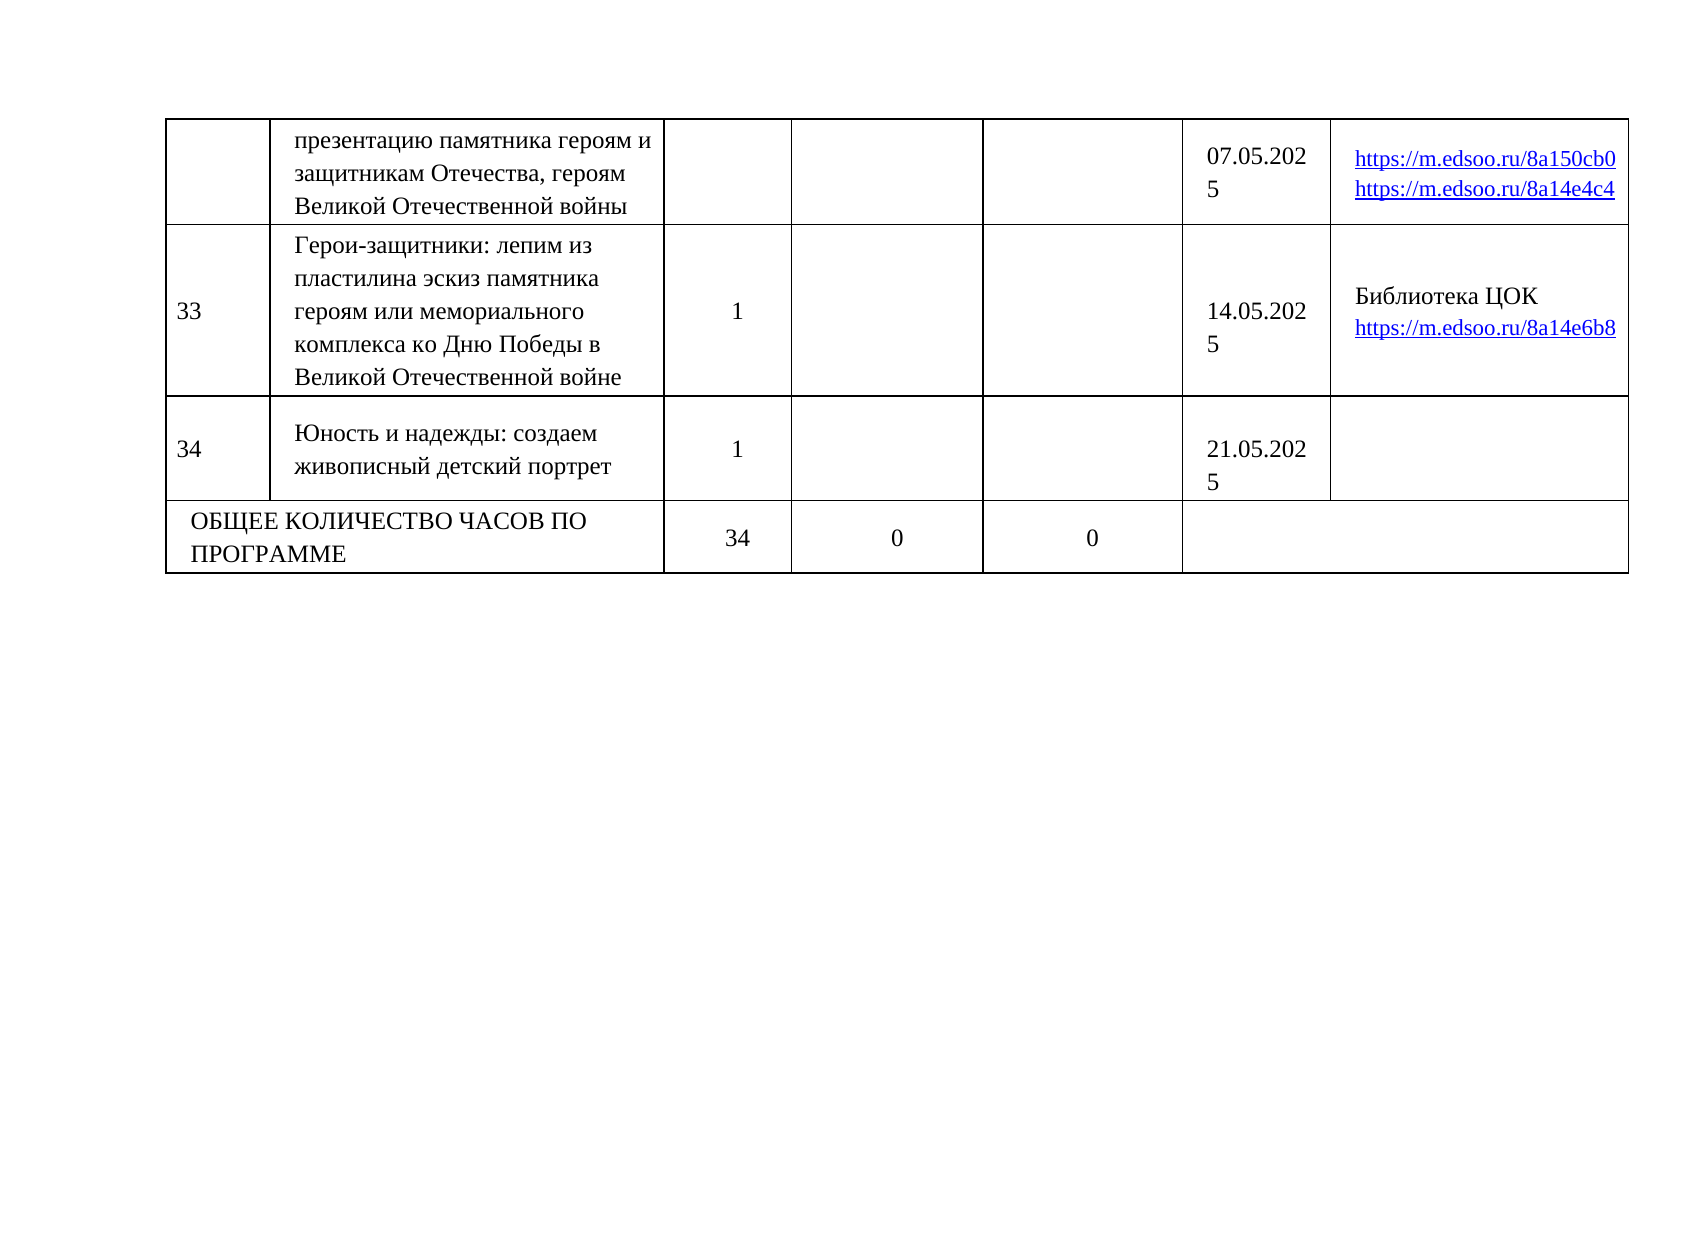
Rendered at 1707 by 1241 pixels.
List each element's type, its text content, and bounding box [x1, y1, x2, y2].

table_cell 07.05.2025 [1183, 120, 1330, 223]
table_cell 32 [167, 120, 269, 223]
table_cell 0 [984, 501, 1182, 572]
table_cell Герои-защитники: лепим из пластилина эскиз памятника героям или мемориального комплекса ко Дню Победы в Великой Отечественной войне [271, 225, 663, 395]
table_cell 34 [167, 397, 269, 500]
table_cell 1 [665, 397, 791, 500]
table_cell 33 [167, 225, 269, 395]
table_cell [984, 397, 1182, 500]
table_cell Юность и надежды: создаем живописный детский портрет [271, 397, 663, 500]
table_cell Библиотека ЦОК https://m.edsoo.ru/8a14e6b8 [1331, 225, 1628, 395]
table_cell [1331, 397, 1628, 500]
table_cell [984, 120, 1182, 223]
table_cell [792, 397, 982, 500]
table_cell 14.05.2025 [1183, 225, 1330, 395]
table_cell [792, 120, 982, 223]
table_cell 1 [665, 225, 791, 395]
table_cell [271, 120, 663, 223]
table_cell 34 [665, 501, 791, 572]
table_cell 1 [665, 120, 791, 223]
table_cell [1331, 120, 1628, 223]
table_cell [792, 225, 982, 395]
table_cell 0 [792, 501, 982, 572]
table_cell ОБЩЕЕ КОЛИЧЕСТВО ЧАСОВ ПО ПРОГРАММЕ [167, 501, 663, 572]
table_cell [984, 225, 1182, 395]
table_cell 21.05.2025 [1183, 397, 1330, 500]
table_cell [1183, 501, 1628, 572]
